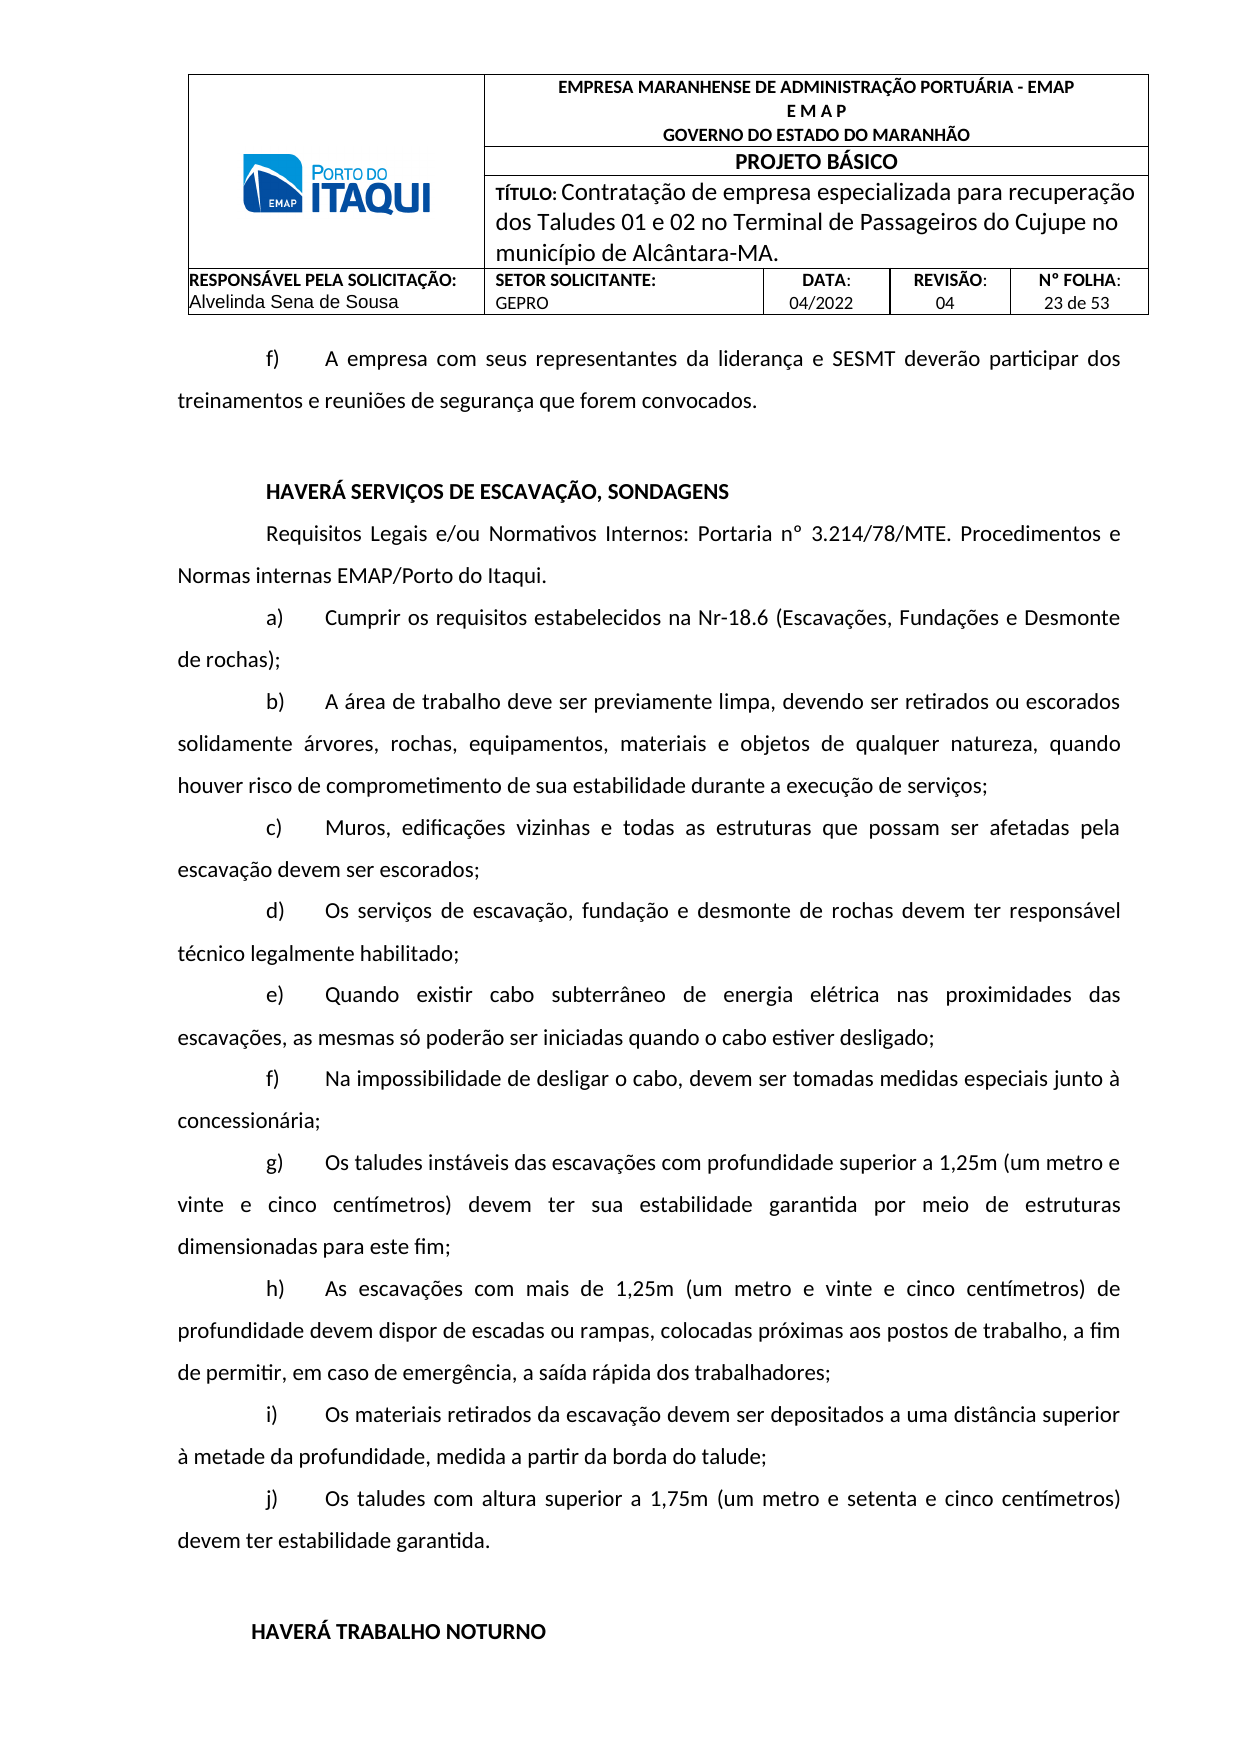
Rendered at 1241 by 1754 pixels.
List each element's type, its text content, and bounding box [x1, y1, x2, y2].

picture [237, 146, 436, 219]
text HAVERÁ SERVIÇOS DE ESCAVAÇÃO, SONDAGENS [177, 477, 1122, 505]
list Cumprir os requisitos estabelecidos na Nr-18.6 (Escavações, Fundações e Desmonte de rochas); [177, 603, 1122, 673]
list A área de trabalho deve ser previamente limpa, devendo ser retirados ou escorados solidamente árvores, rochas, equipamentos, materiais e objetos de qualquer natureza, quando houver risco de comprometimento de sua estabilidade durante a execução de serviços; [177, 687, 1122, 799]
list A empresa com seus representantes da liderança e SESMT deverão participar dos treinamentos e reuniões de segurança que forem convocados. [177, 344, 1122, 414]
list As escavações com mais de 1,25m (um metro e vinte e cinco centímetros) de profundidade devem dispor de escadas ou rampas, colocadas próximas aos postos de trabalho, a fim de permitir, em caso de emergência, a saída rápida dos trabalhadores; [177, 1274, 1122, 1386]
list Na impossibilidade de desligar o cabo, devem ser tomadas medidas especiais junto à concessionária; [177, 1064, 1122, 1134]
list Muros, edificações vizinhas e todas as estruturas que possam ser afetadas pela escavação devem ser escorados; [177, 813, 1122, 883]
list Os serviços de escavação, fundação e desmonte de rochas devem ter responsável técnico legalmente habilitado; [177, 897, 1122, 967]
text HAVERÁ TRABALHO NOTURNO [177, 1617, 1122, 1645]
list Os taludes instáveis das escavações com profundidade superior a 1,25m (um metro e vinte e cinco centímetros) devem ter sua estabilidade garantida por meio de estruturas dimensionadas para este fim; [177, 1148, 1122, 1261]
list Quando existir cabo subterrâneo de energia elétrica nas proximidades das escavações, as mesmas só poderão ser iniciadas quando o cabo estiver desligado; [177, 981, 1122, 1051]
text Requisitos Legais e/ou Normativos Internos: Portaria nº 3.214/78/MTE. Procedimentos e Normas internas EMAP/Porto do Itaqui. [177, 519, 1122, 589]
list Os materiais retirados da escavação devem ser depositados a uma distância superior à metade da profundidade, medida a partir da borda do talude; [177, 1400, 1122, 1470]
list Os taludes com altura superior a 1,75m (um metro e setenta e cinco centímetros) devem ter estabilidade garantida. [177, 1484, 1122, 1554]
